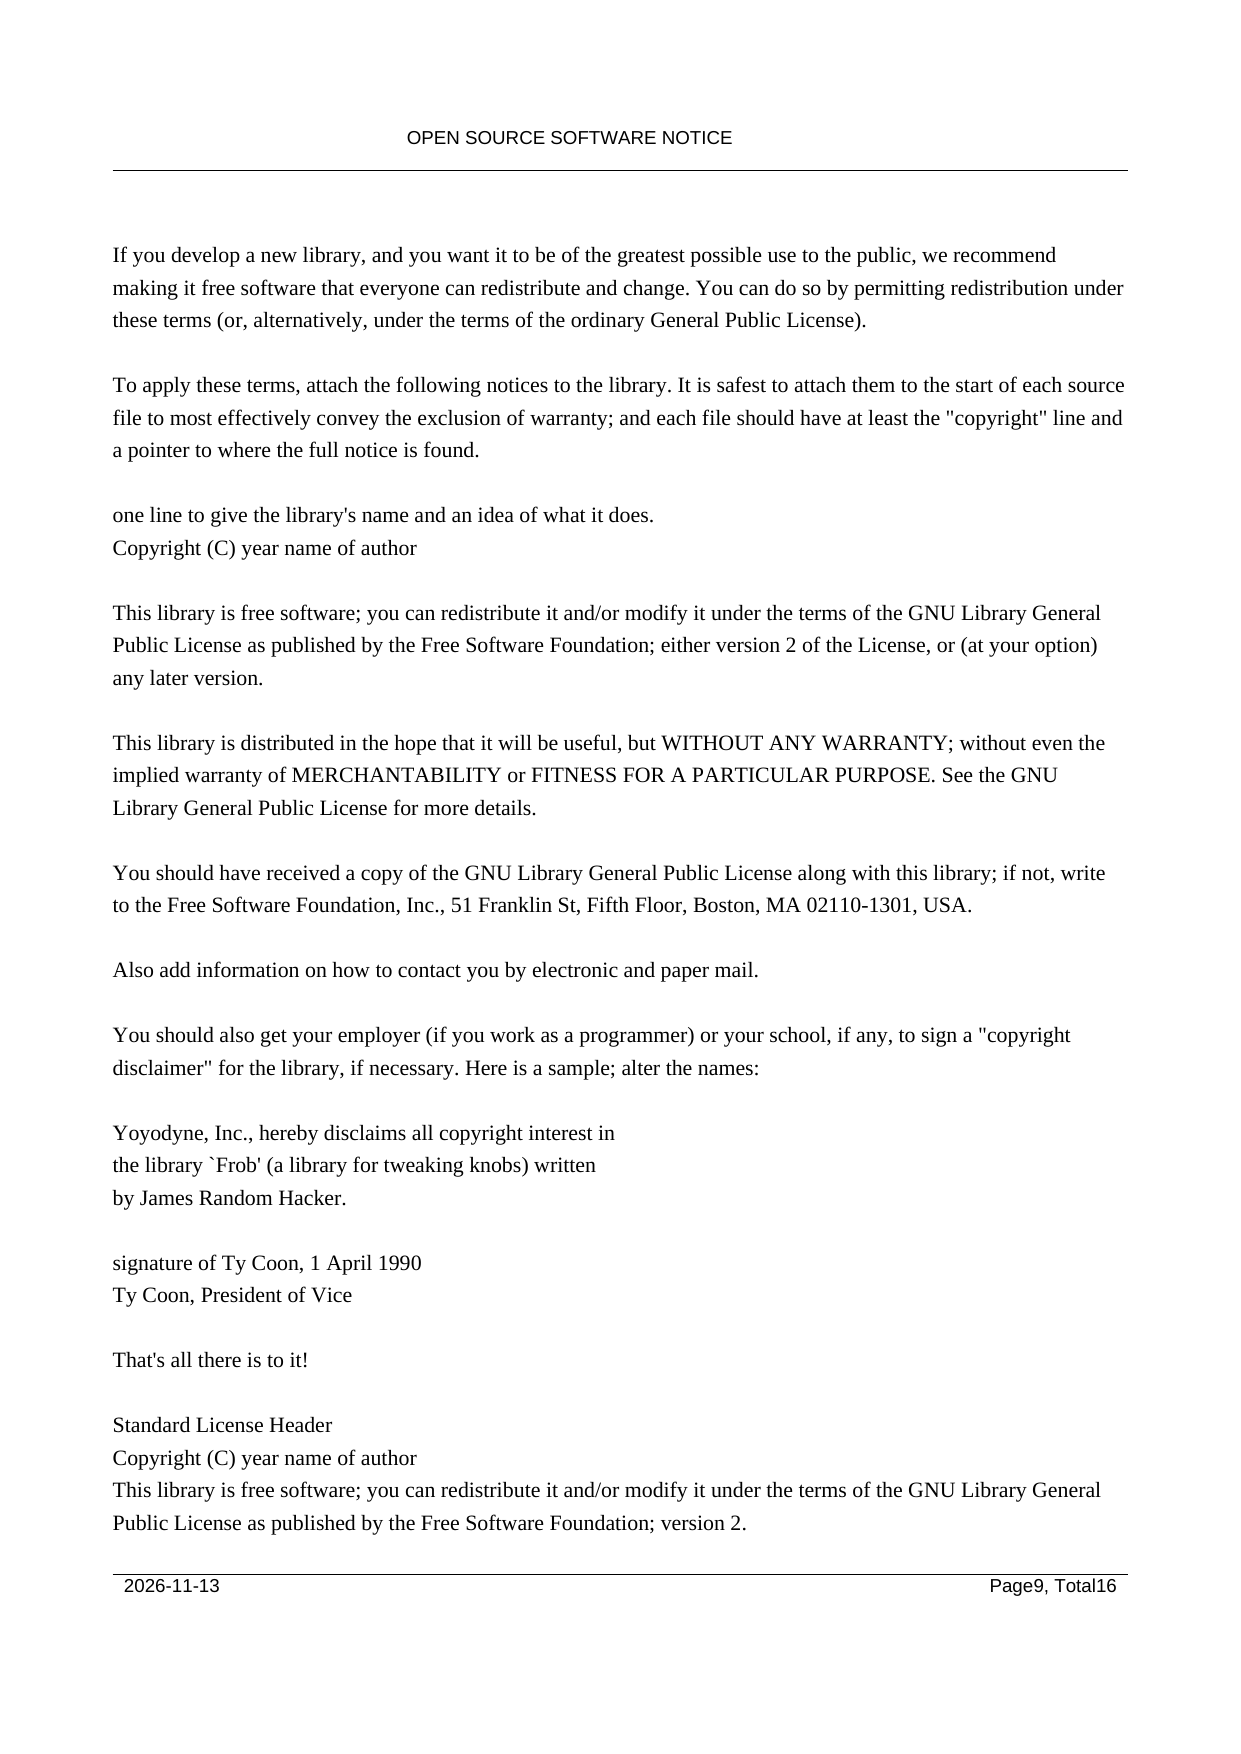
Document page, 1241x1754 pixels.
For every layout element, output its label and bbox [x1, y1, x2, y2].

text [112, 206, 1128, 1539]
